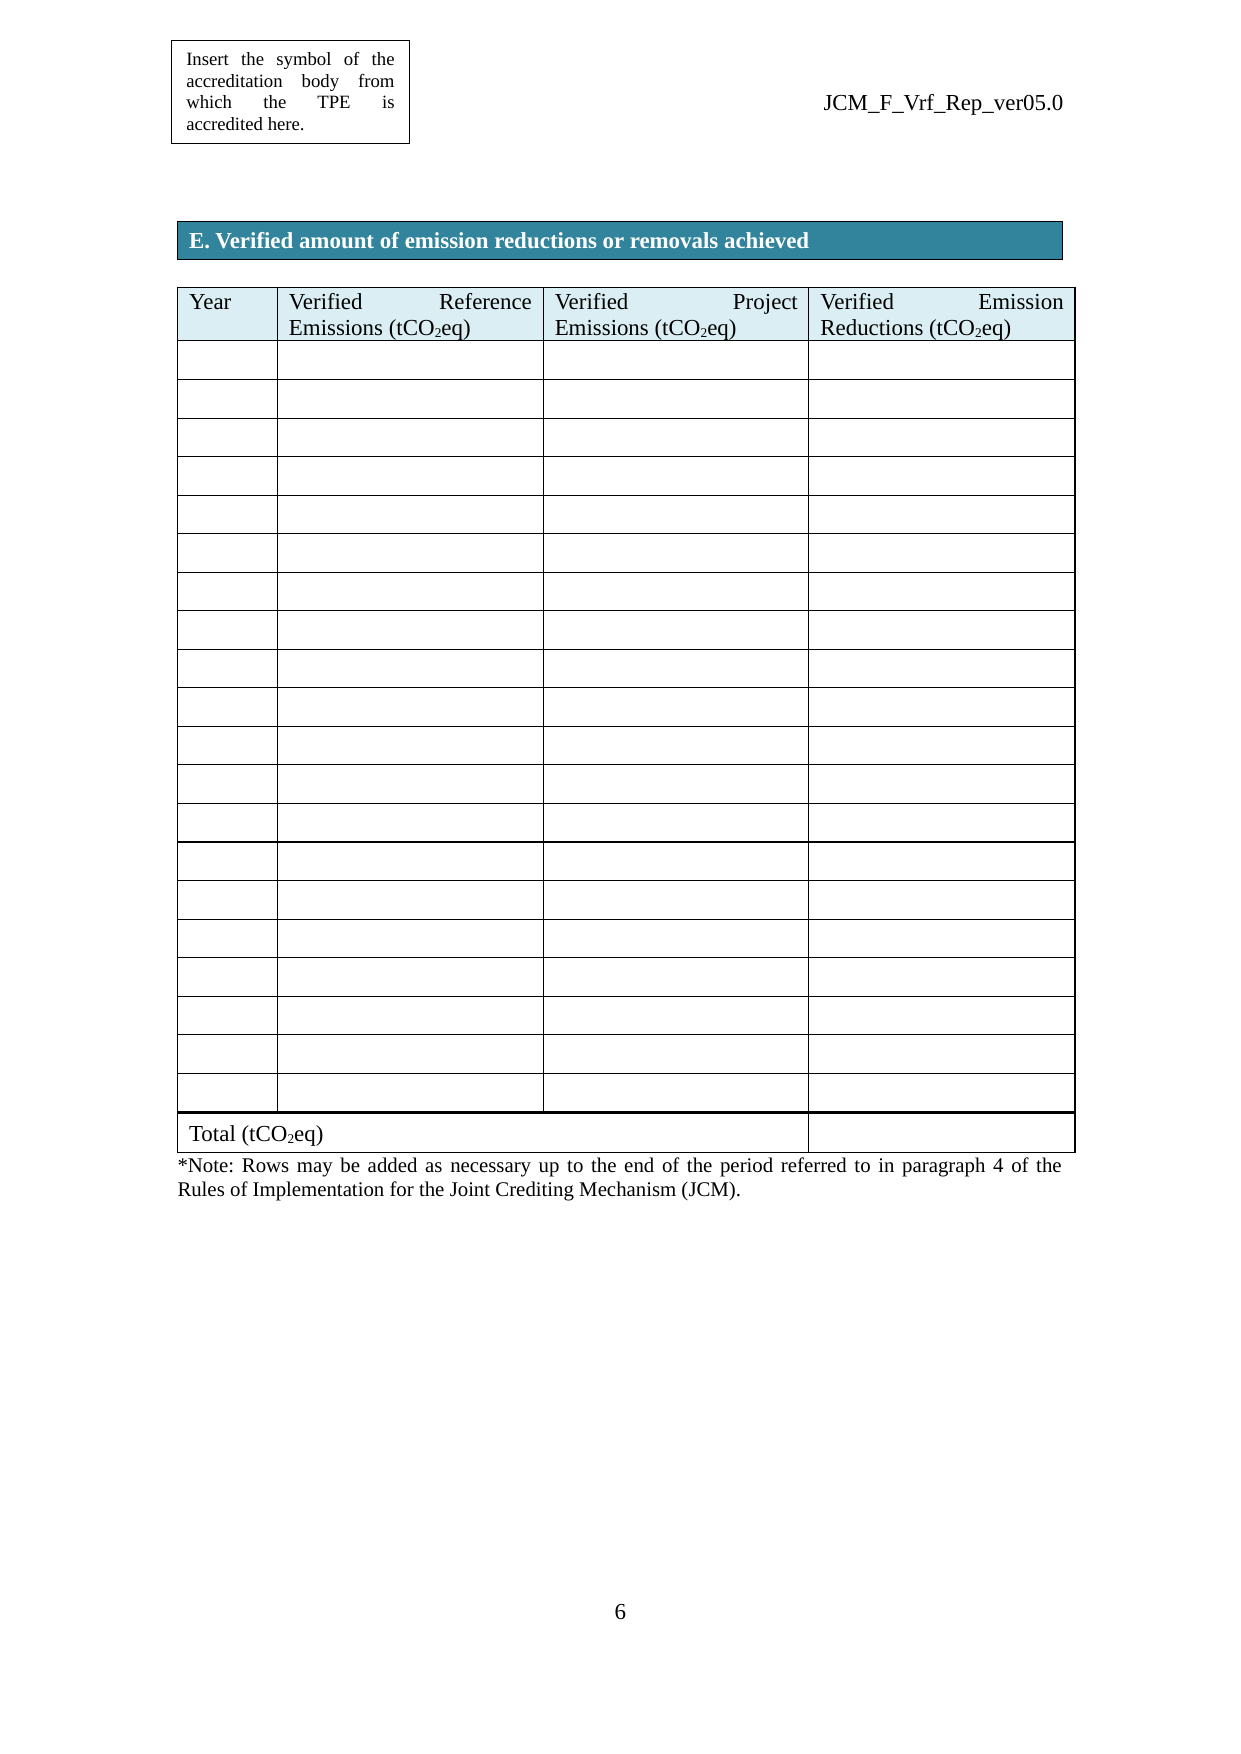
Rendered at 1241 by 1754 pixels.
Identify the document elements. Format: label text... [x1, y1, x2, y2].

table_cell [178, 920, 277, 957]
table_cell [809, 765, 1074, 803]
table_cell [178, 573, 277, 610]
table_cell [278, 341, 543, 379]
table_cell [278, 727, 543, 764]
table_cell [809, 881, 1074, 918]
table_cell [809, 843, 1074, 880]
table_cell [809, 997, 1074, 1034]
table_cell [544, 920, 808, 957]
table_cell [278, 765, 543, 803]
table_cell [544, 650, 808, 687]
table_cell [809, 1074, 1074, 1111]
table_cell [178, 765, 277, 803]
table_cell [178, 997, 277, 1034]
table_cell [178, 688, 277, 726]
table_cell [178, 650, 277, 687]
table_cell [544, 843, 808, 880]
table_cell [278, 573, 543, 610]
table_cell [544, 380, 808, 417]
table_cell [544, 958, 808, 996]
table_cell [544, 1035, 808, 1073]
table_cell [278, 997, 543, 1034]
table_cell [178, 496, 277, 533]
table_cell [809, 457, 1074, 494]
table_cell [809, 958, 1074, 996]
table_cell [544, 496, 808, 533]
table_header Verified Emission Reductions (tCO2eq) [809, 288, 1074, 340]
table_cell [278, 958, 543, 996]
table_cell [809, 496, 1074, 533]
table_cell [544, 1074, 808, 1111]
table_cell [809, 688, 1074, 726]
table_cell [544, 457, 808, 494]
table_cell [278, 650, 543, 687]
table_header Verified Reference Emissions (tCO2eq) [278, 288, 543, 340]
table_cell [278, 804, 543, 841]
table_cell [809, 341, 1074, 379]
table_cell [809, 534, 1074, 572]
table_cell [809, 1035, 1074, 1073]
table_cell [544, 765, 808, 803]
table_cell [178, 1074, 277, 1111]
table_cell [278, 380, 543, 417]
table_cell [278, 611, 543, 649]
table_cell [544, 341, 808, 379]
table_cell [178, 341, 277, 379]
table_cell [809, 920, 1074, 957]
table_cell [278, 688, 543, 726]
table_cell [278, 457, 543, 494]
table_cell [178, 881, 277, 918]
table_cell [178, 1035, 277, 1073]
table_cell [809, 573, 1074, 610]
table_cell [178, 534, 277, 572]
table_cell [178, 380, 277, 417]
table_header Year [178, 288, 277, 340]
text *Note: Rows may be added as necessary up to the end of the period referred to in paragraph 4 of the Rules of Implementation for the Joint Crediting Mechanism (JCM). [177, 1153, 1063, 1201]
table_cell [278, 419, 543, 456]
table_cell [544, 881, 808, 918]
table_cell [809, 380, 1074, 417]
table_cell [809, 419, 1074, 456]
table_cell [178, 419, 277, 456]
table_header E. Verified amount of emission reductions or removals achieved [178, 222, 1062, 259]
table_cell [178, 958, 277, 996]
table_cell [178, 804, 277, 841]
table_cell [278, 534, 543, 572]
table_cell [278, 1035, 543, 1073]
table_cell [544, 573, 808, 610]
table_cell [544, 534, 808, 572]
table_cell [809, 804, 1074, 841]
table_cell [544, 419, 808, 456]
table_cell [178, 457, 277, 494]
table_cell [809, 650, 1074, 687]
table_cell [809, 611, 1074, 649]
table_cell [278, 1074, 543, 1111]
table_cell [809, 727, 1074, 764]
table_cell [544, 688, 808, 726]
table_cell [278, 881, 543, 918]
table_header Verified Project Emissions (tCO2eq) [544, 288, 808, 340]
table_cell [178, 611, 277, 649]
table_cell [278, 496, 543, 533]
table_cell [178, 727, 277, 764]
table_cell [544, 611, 808, 649]
table_cell [178, 843, 277, 880]
table_cell Total (tCO2eq) [178, 1114, 808, 1152]
table_cell [544, 997, 808, 1034]
table_cell [544, 804, 808, 841]
table_cell [809, 1114, 1074, 1152]
table_cell [544, 727, 808, 764]
table_cell [278, 920, 543, 957]
table_cell [278, 843, 543, 880]
